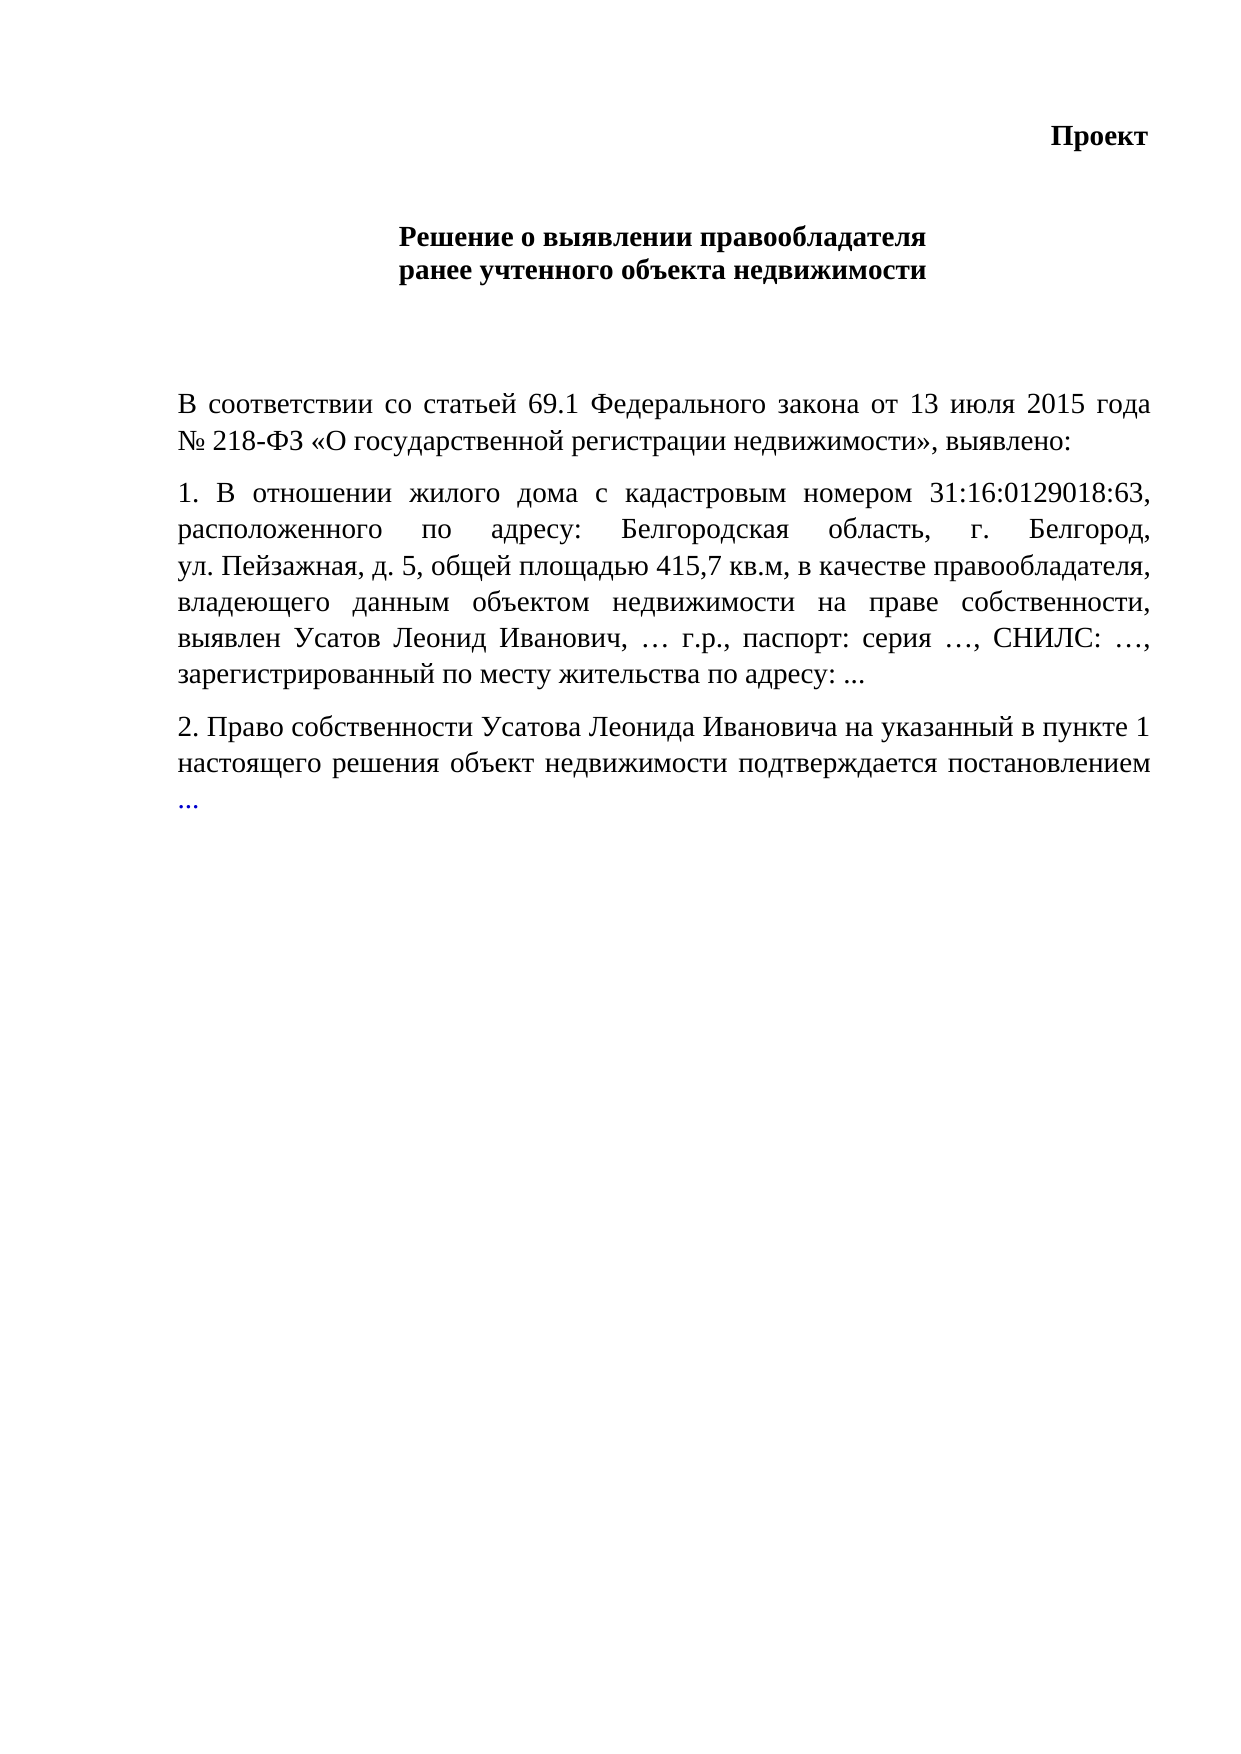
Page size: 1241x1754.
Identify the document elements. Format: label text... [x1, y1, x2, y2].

text ранее учтенного объекта недвижимости [177, 252, 1148, 286]
text В соответствии со статьей 69.1 Федерального закона от 13 июля 2015 года № 218-ФЗ «О государственной регистрации недвижимости», выявлено: [177, 386, 1152, 456]
text 1. В отношении жилого дома с кадастровым номером 31:16:0129018:63, расположенного по адресу: Белгородская область, г. Белгород, ул. Пейзажная, д. 5, общей площадью 415,7 кв.м, в качестве правообладателя, владеющего данным объектом недвижимости на праве собственности, выявлен Усатов Леонид Иванович, … г.р., паспорт: серия …, СНИЛС: …, зарегистрированный по месту жительства по адресу: ... [177, 475, 1152, 690]
text 2. Право собственности Усатова Леонида Ивановича на указанный в пункте 1 настоящего решения объект недвижимости подтверждается постановлением ... [177, 709, 1152, 815]
text Проект [177, 118, 1148, 152]
text Решение о выявлении правообладателя [177, 219, 1148, 252]
